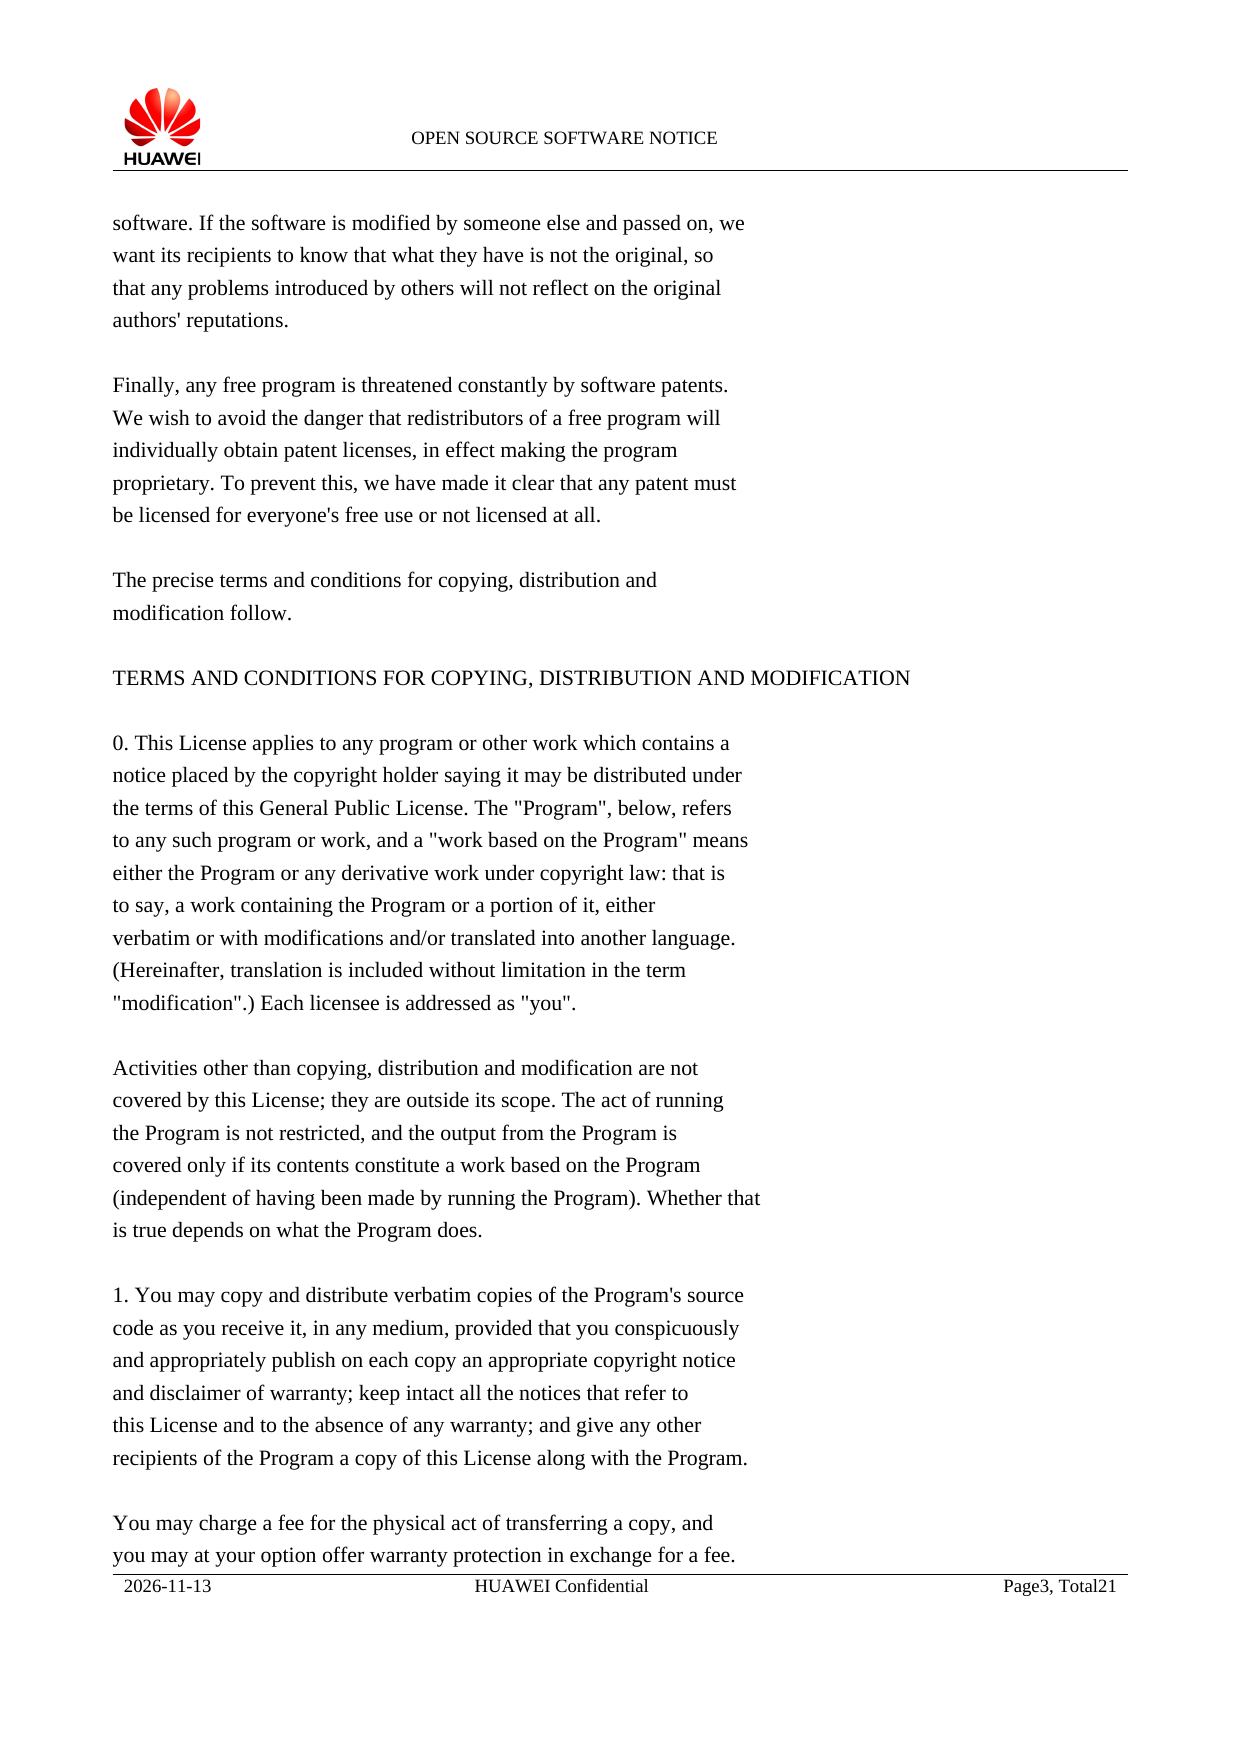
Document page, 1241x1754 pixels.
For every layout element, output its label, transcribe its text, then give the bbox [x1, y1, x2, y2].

text Finally, any free program is threatened constantly by software patents. [112, 369, 1128, 401]
text that any problems introduced by others will not reflect on the original [112, 271, 1128, 304]
text the terms of this General Public License. The "Program", below, refers [112, 791, 1128, 824]
text Activities other than copying, distribution and modification are not [112, 1051, 1128, 1084]
text authors' reputations. [112, 304, 1128, 336]
text 1. You may copy and distribute verbatim copies of the Program's source [112, 1279, 1128, 1311]
text proprietary. To prevent this, we have made it clear that any patent must [112, 466, 1128, 499]
text "modification".) Each licensee is addressed as "you". [112, 986, 1128, 1019]
text and appropriately publish on each copy an appropriate copyright notice [112, 1344, 1128, 1376]
text You may charge a fee for the physical act of transferring a copy, and [112, 1506, 1128, 1539]
text this License and to the absence of any warranty; and give any other [112, 1409, 1128, 1441]
text be licensed for everyone's free use or not licensed at all. [112, 499, 1128, 531]
picture [124, 88, 201, 165]
text verbatim or with modifications and/or translated into another language. [112, 921, 1128, 954]
text (Hereinafter, translation is included without limitation in the term [112, 954, 1128, 986]
text software. If the software is modified by someone else and passed on, we [112, 206, 1128, 239]
text TERMS AND CONDITIONS FOR COPYING, DISTRIBUTION AND MODIFICATION [112, 661, 1128, 694]
text you may at your option offer warranty protection in exchange for a fee. [112, 1539, 1128, 1571]
text individually obtain patent licenses, in effect making the program [112, 434, 1128, 466]
text either the Program or any derivative work under copyright law: that is [112, 856, 1128, 889]
text notice placed by the copyright holder saying it may be distributed under [112, 759, 1128, 791]
text covered by this License; they are outside its scope. The act of running [112, 1084, 1128, 1116]
text (independent of having been made by running the Program). Whether that [112, 1181, 1128, 1214]
text the Program is not restricted, and the output from the Program is [112, 1116, 1128, 1149]
text recipients of the Program a copy of this License along with the Program. [112, 1441, 1128, 1474]
text modification follow. [112, 596, 1128, 629]
text to say, a work containing the Program or a portion of it, either [112, 889, 1128, 921]
text code as you receive it, in any medium, provided that you conspicuously [112, 1311, 1128, 1344]
text We wish to avoid the danger that redistributors of a free program will [112, 401, 1128, 434]
text and disclaimer of warranty; keep intact all the notices that refer to [112, 1376, 1128, 1409]
text The precise terms and conditions for copying, distribution and [112, 564, 1128, 596]
text is true depends on what the Program does. [112, 1214, 1128, 1246]
text 0. This License applies to any program or other work which contains a [112, 726, 1128, 759]
text to any such program or work, and a "work based on the Program" means [112, 824, 1128, 856]
text want its recipients to know that what they have is not the original, so [112, 239, 1128, 271]
text covered only if its contents constitute a work based on the Program [112, 1149, 1128, 1181]
